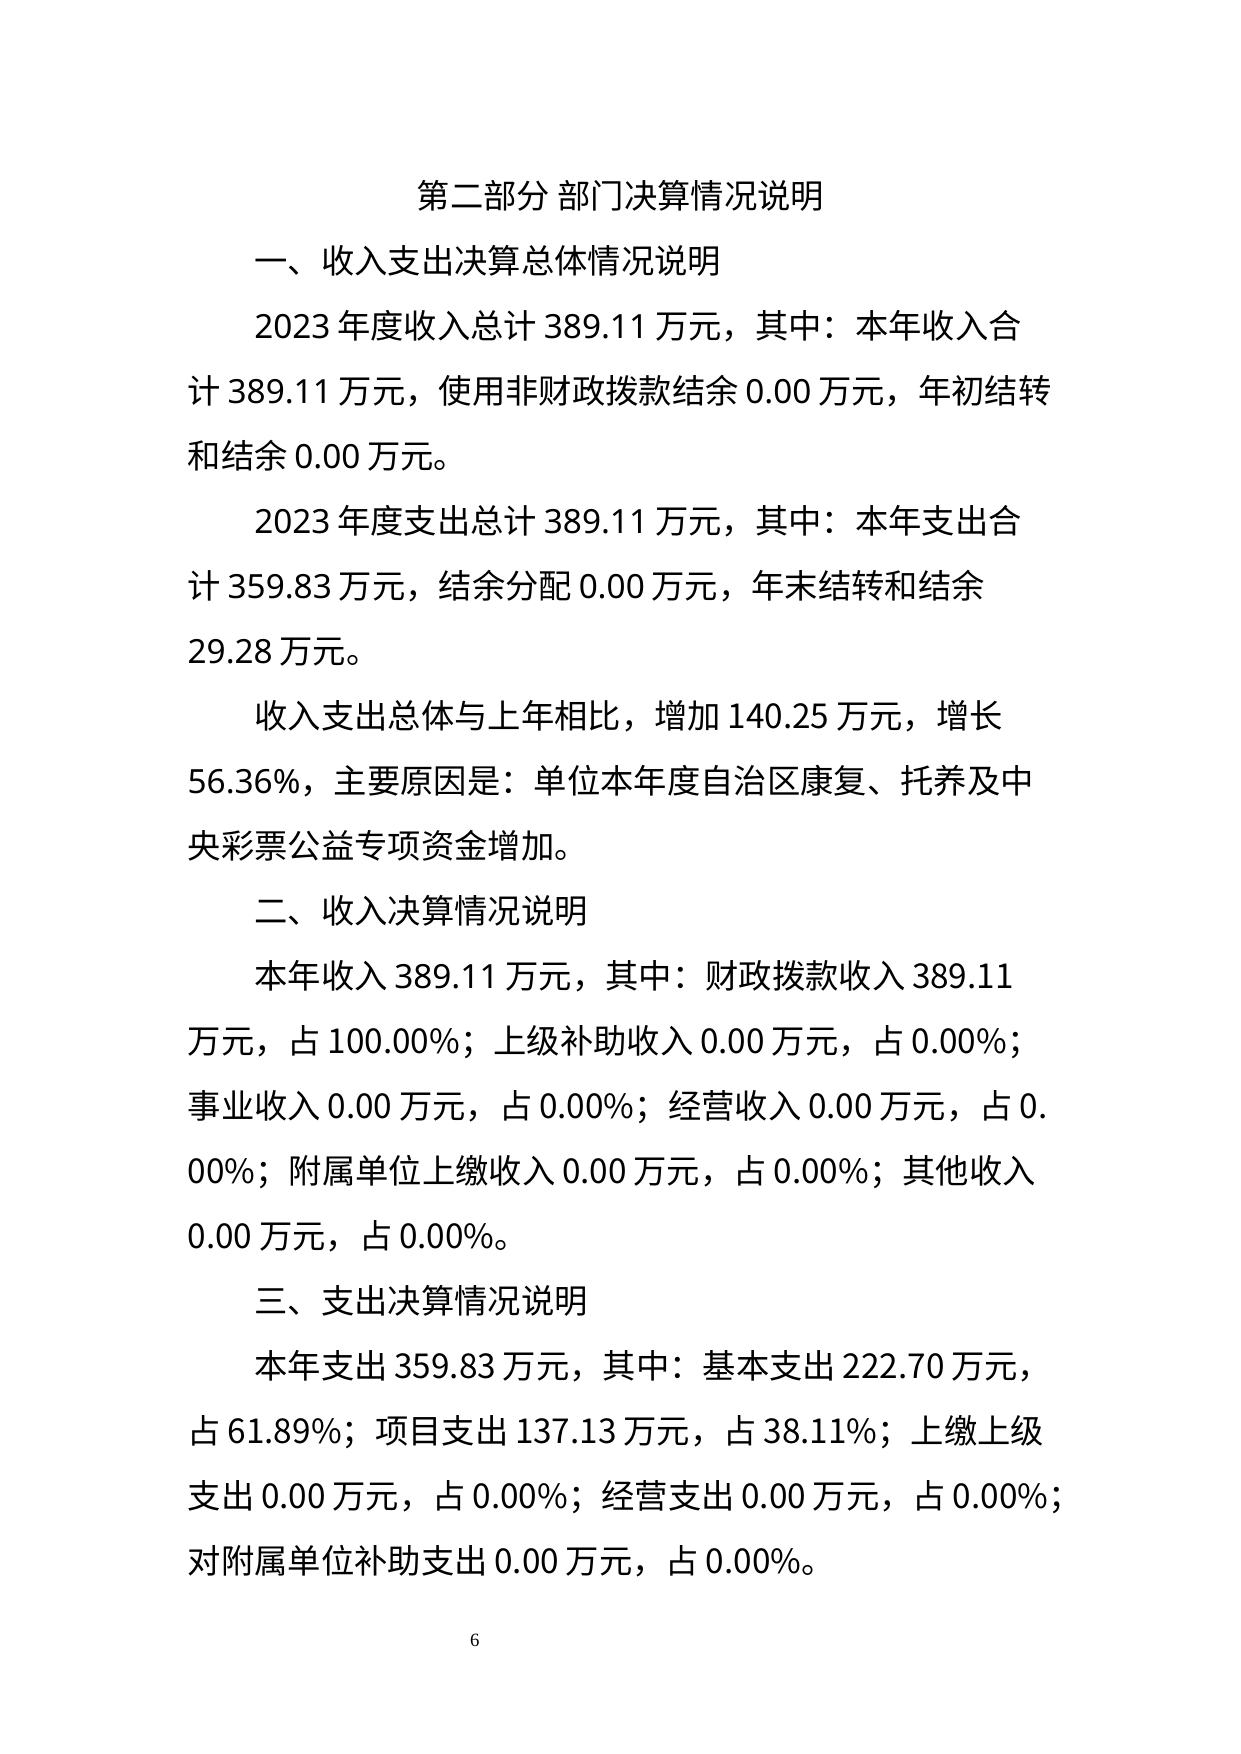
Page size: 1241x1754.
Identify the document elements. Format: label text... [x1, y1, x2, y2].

text 本年支出359.83万元，其中：基本支出222.70万元，占61.89%；项目支出137.13万元，占38.11%；上缴上级支出0.00万元，占0.00%；经营支出0.00万元，占0.00%；对附属单位补助支出0.00万元，占0.00%。 [187, 1332, 1053, 1592]
text 三、支出决算情况说明 [187, 1267, 1053, 1332]
text 2023年度支出总计389.11万元，其中：本年支出合计359.83万元，结余分配0.00万元，年末结转和结余29.28万元。 [187, 487, 1053, 682]
text 收入支出总体与上年相比，增加140.25万元，增长56.36%，主要原因是：单位本年度自治区康复、托养及中央彩票公益专项资金增加。 [187, 682, 1053, 877]
text 一、收入支出决算总体情况说明 [187, 227, 1053, 292]
text 2023年度收入总计389.11万元，其中：本年收入合计389.11万元，使用非财政拨款结余0.00万元，年初结转和结余0.00万元。 [187, 292, 1053, 487]
text 本年收入389.11万元，其中：财政拨款收入389.11万元，占100.00%；上级补助收入0.00万元，占0.00%；事业收入0.00万元，占0.00%；经营收入0.00万元，占0.00%；附属单位上缴收入0.00万元，占0.00%；其他收入0.00万元，占0.00%。 [187, 942, 1053, 1267]
text 第二部分 部门决算情况说明 [187, 162, 1053, 227]
text 二、收入决算情况说明 [187, 877, 1053, 942]
